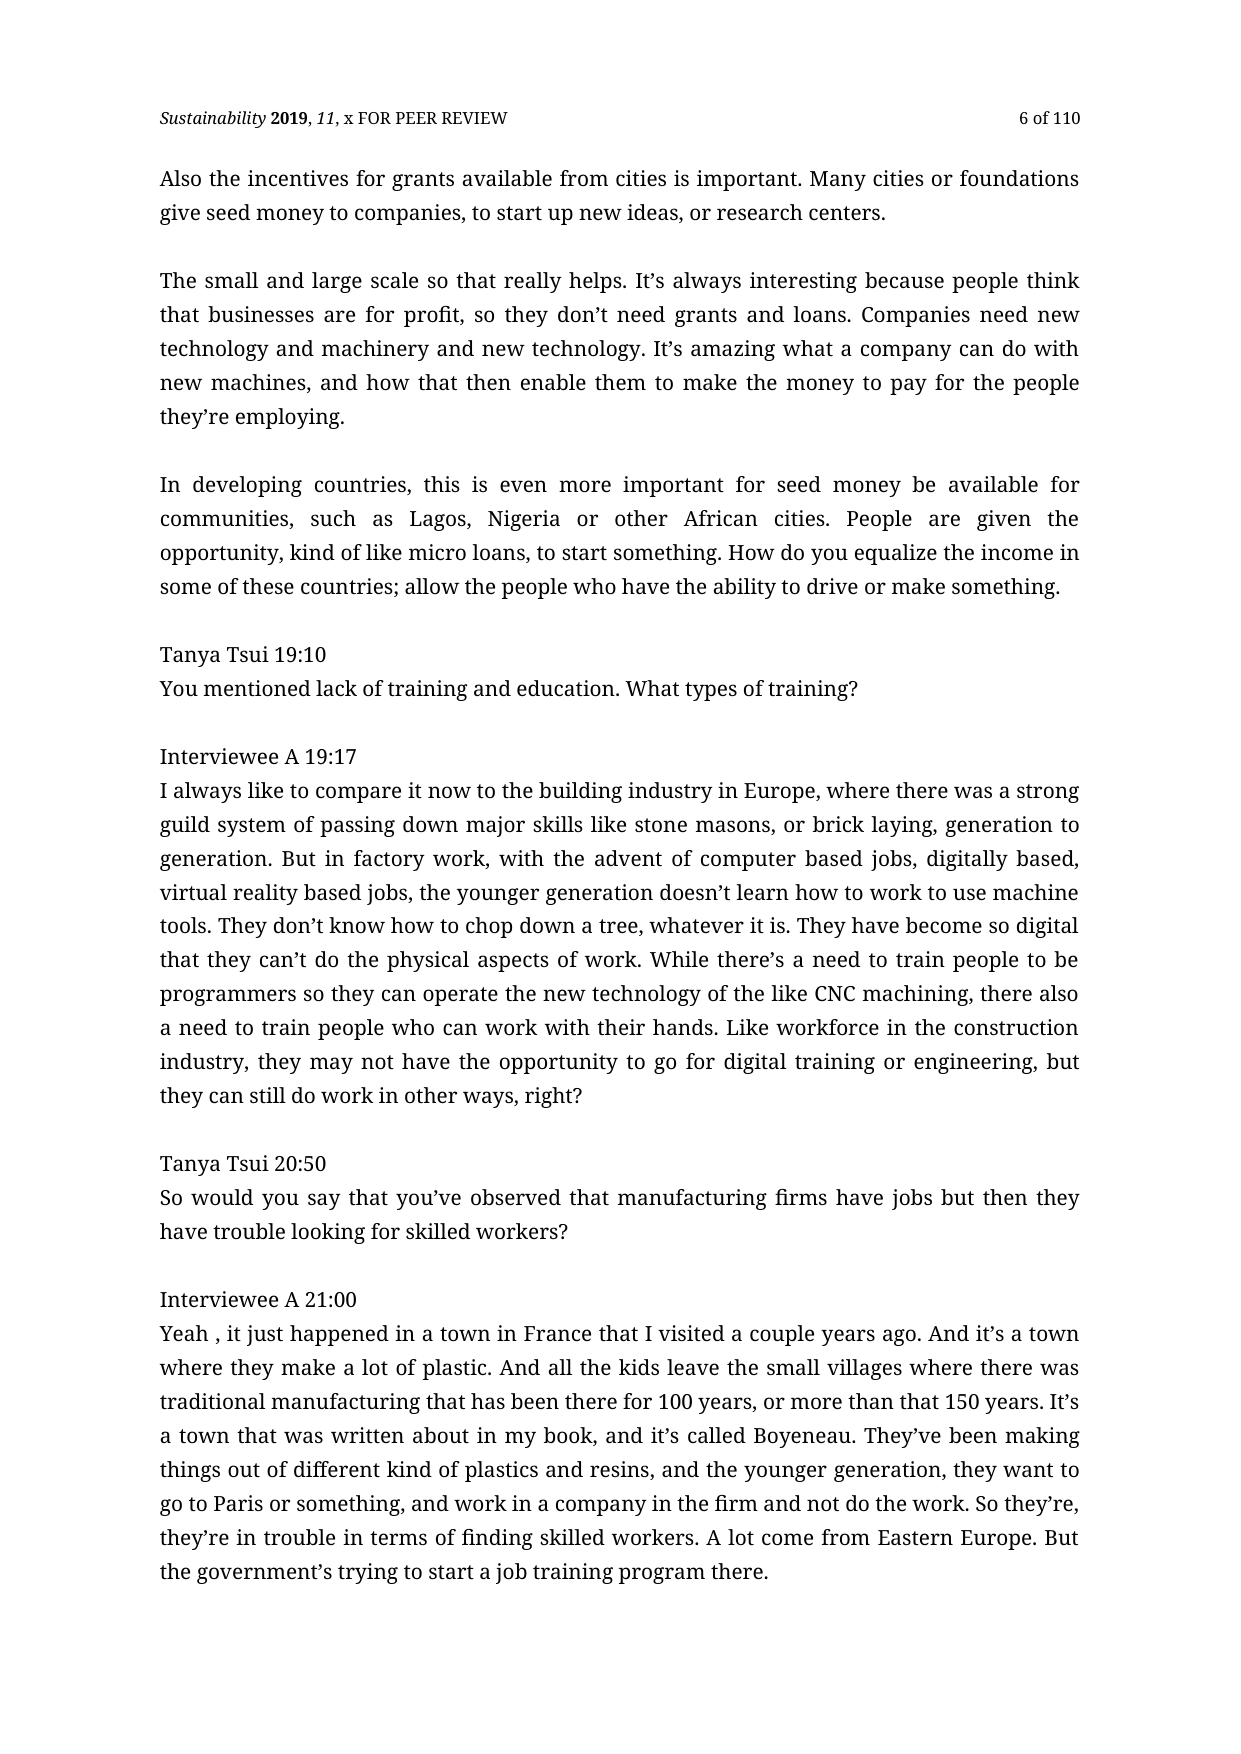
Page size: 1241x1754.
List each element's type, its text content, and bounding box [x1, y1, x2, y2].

text Yeah , it just happened in a town in France that I visited a couple years ago. And it’s a town where they make a lot of plastic. And all the kids leave the small villages where there was traditional manufacturing that has been there for 100 years, or more than that 150 years. It’s a town that was written about in my book, and it’s called Boyeneau. They’ve been making things out of different kind of plastics and resins, and the younger generation, they want to go to Paris or something, and work in a company in the firm and not do the work. So they’re, they’re in trouble in terms of finding skilled workers. A lot come from Eastern Europe. But the government’s trying to start a job training program there. [159, 1316, 1081, 1588]
text Interviewee A 19:17 [159, 739, 1081, 773]
text Tanya Tsui 19:10 [159, 637, 1081, 671]
text In developing countries, this is even more important for seed money be available for communities, such as Lagos, Nigeria or other African cities. People are given the opportunity, kind of like micro loans, to start something. How do you equalize the income in some of these countries; allow the people who have the ability to drive or make something. [159, 467, 1081, 603]
text Interviewee A 21:00 [159, 1282, 1081, 1316]
text Also the incentives for grants available from cities is important. Many cities or foundations give seed money to companies, to start up new ideas, or research centers. [159, 162, 1081, 230]
text The small and large scale so that really helps. It’s always interesting because people think that businesses are for profit, so they don’t need grants and loans. Companies need new technology and machinery and new technology. It’s amazing what a company can do with new machines, and how that then enable them to make the money to pay for the people they’re employing. [159, 264, 1081, 433]
text Tanya Tsui 20:50 [159, 1147, 1081, 1181]
text You mentioned lack of training and education. What types of training? [159, 671, 1081, 705]
text So would you say that you’ve observed that manufacturing firms have jobs but then they have trouble looking for skilled workers? [159, 1181, 1081, 1248]
text I always like to compare it now to the building industry in Europe, where there was a strong guild system of passing down major skills like stone masons, or brick laying, generation to generation. But in factory work, with the advent of computer based jobs, digitally based, virtual reality based jobs, the younger generation doesn’t learn how to work to use machine tools. They don’t know how to chop down a tree, whatever it is. They have become so digital that they can’t do the physical aspects of work. While there’s a need to train people to be programmers so they can operate the new technology of the like CNC machining, there also a need to train people who can work with their hands. Like workforce in the construction industry, they may not have the opportunity to go for digital training or engineering, but they can still do work in other ways, right? [159, 773, 1081, 1113]
